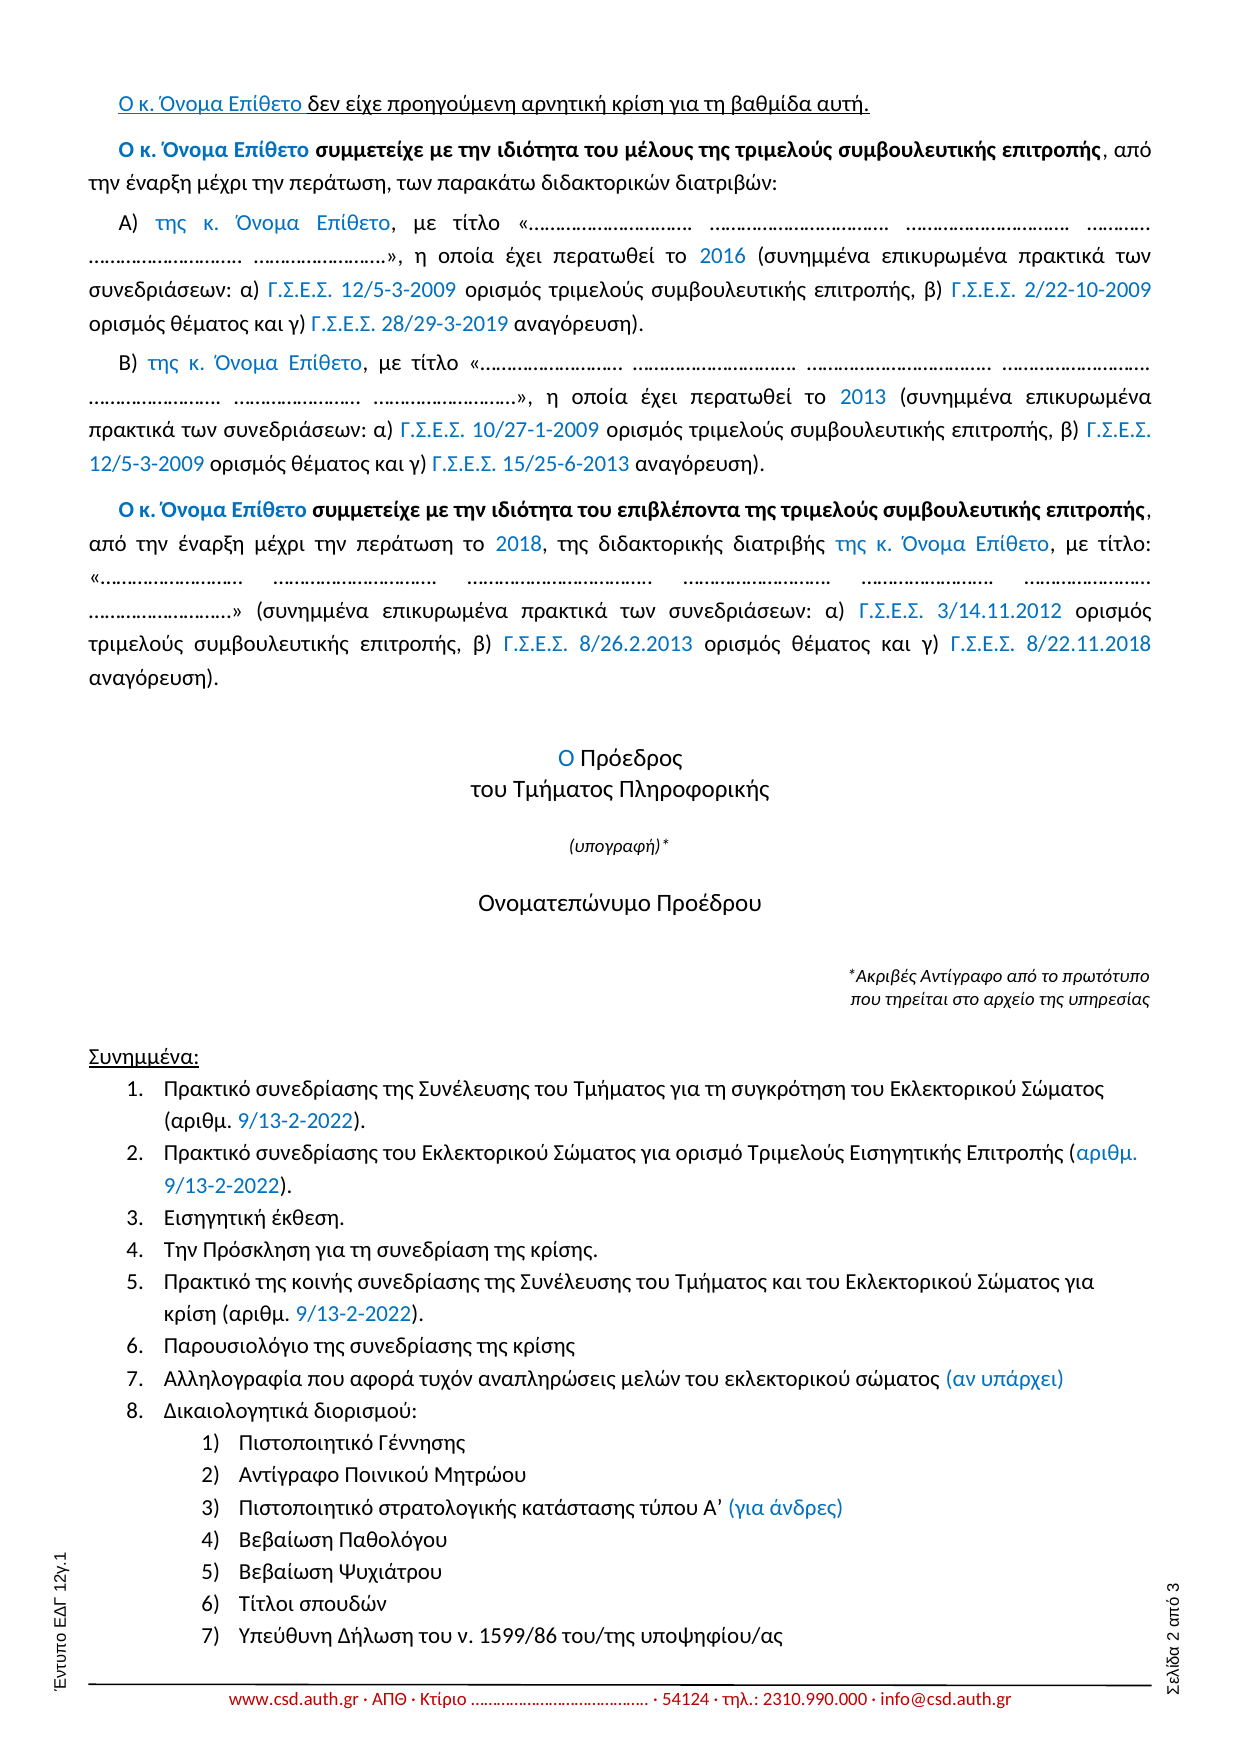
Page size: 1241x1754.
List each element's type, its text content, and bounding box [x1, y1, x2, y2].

text Συνημμένα: [89, 1042, 1152, 1070]
list Την Πρόσκληση για τη συνεδρίαση της κρίσης. [126, 1235, 1152, 1263]
text Ο Πρόεδρος [89, 742, 1152, 773]
list Πρακτικό συνεδρίασης του Εκλεκτορικού Σώματος για ορισμό Τριμελούς Εισηγητικής Επιτροπής (αριθμ. 9/13-2-2022). [126, 1138, 1152, 1199]
text Ο κ. Όνομα Επίθετο δεν είχε προηγούμενη αρνητική κρίση για τη βαθμίδα αυτή. [89, 89, 1152, 117]
text Ο κ. Όνομα Επίθετο συμμετείχε με την ιδιότητα του μέλους της τριμελούς συμβουλευτικής επιτροπής, από την έναρξη μέχρι την περάτωση, των παρακάτω διδακτορικών διατριβών: [89, 135, 1152, 196]
text (υπογραφή)* [89, 834, 1152, 857]
text Α) της κ. Όνομα Επίθετο, με τίτλο «…………………………. ……………………………. …………………………. ………… ……………………….. …………………….», η οποία έχει περατωθεί το 2016 (συνημμένα επικυρωμένα πρακτικά των συνεδριάσεων: α) Γ.Σ.Ε.Σ. 12/5-3-2009 ορισμός τριμελούς συμβουλευτικής επιτροπής, β) Γ.Σ.Ε.Σ. 2/22-10-2009 ορισμός θέματος και γ) Γ.Σ.Ε.Σ. 28/29-3-2019 αναγόρευση). [89, 208, 1152, 337]
text Β) της κ. Όνομα Επίθετο, με τίτλο «……………………… …………………………. …………………………….. ………………………. ……………………. …………………… ………………………», η οποία έχει περατωθεί το 2013 (συνημμένα επικυρωμένα πρακτικά των συνεδριάσεων: α) Γ.Σ.Ε.Σ. 10/27-1-2009 ορισμός τριμελούς συμβουλευτικής επιτροπής, β) Γ.Σ.Ε.Σ. 12/5-3-2009 ορισμός θέματος και γ) Γ.Σ.Ε.Σ. 15/25-6-2013 αναγόρευση). [89, 348, 1152, 477]
list Πρακτικό της κοινής συνεδρίασης της Συνέλευσης του Τμήματος και του Εκλεκτορικού Σώματος για κρίση (αριθμ. 9/13-2-2022). [126, 1267, 1152, 1327]
list Πρακτικό συνεδρίασης της Συνέλευσης του Τμήματος για τη συγκρότηση του Εκλεκτορικού Σώματος (αριθμ. 9/13-2-2022). [126, 1074, 1152, 1134]
list Δικαιολογητικά διορισμού: [126, 1396, 1152, 1424]
text που τηρείται στο αρχείο της υπηρεσίας [89, 987, 1152, 1010]
text Ο κ. Όνομα Επίθετο συμμετείχε με την ιδιότητα του επιβλέποντα της τριμελούς συμβουλευτικής επιτροπής, από την έναρξη μέχρι την περάτωση το 2018, της διδακτορικής διατριβής της κ. Όνομα Επίθετο, με τίτλο: «……………………… …………………………. …………………………….. ………………………. ……………………. …………………… ………………………» (συνημμένα επικυρωμένα πρακτικά των συνεδριάσεων: α) Γ.Σ.Ε.Σ. 3/14.11.2012 ορισμός τριμελούς συμβουλευτικής επιτροπής, β) Γ.Σ.Ε.Σ. 8/26.2.2013 ορισμός θέματος και γ) Γ.Σ.Ε.Σ. 8/22.11.2018 αναγόρευση). [89, 495, 1152, 691]
text του Τμήματος Πληροφορικής [89, 773, 1152, 803]
list Παρουσιολόγιο της συνεδρίασης της κρίσης [126, 1332, 1152, 1360]
list Αλληλογραφία που αφορά τυχόν αναπληρώσεις μελών του εκλεκτορικού σώματος (αν υπάρχει) [126, 1364, 1152, 1392]
text *Ακριβές Αντίγραφο από το πρωτότυπο [89, 964, 1152, 987]
list Πιστοποιητικό Γέννησης [201, 1428, 1152, 1456]
list Υπεύθυνη Δήλωση του ν. 1599/86 του/της υποψηφίου/ας [201, 1621, 1152, 1649]
text Ονοματεπώνυμο Προέδρου [89, 887, 1152, 918]
list Τίτλοι σπουδών [201, 1589, 1152, 1617]
list Εισηγητική έκθεση. [126, 1203, 1152, 1231]
list Πιστοποιητικό στρατολογικής κατάστασης τύπου Α’ (για άνδρες) [201, 1493, 1152, 1521]
list Βεβαίωση Ψυχιάτρου [201, 1557, 1152, 1585]
list Αντίγραφο Ποινικού Μητρώου [201, 1460, 1152, 1488]
list Βεβαίωση Παθολόγου [201, 1525, 1152, 1553]
